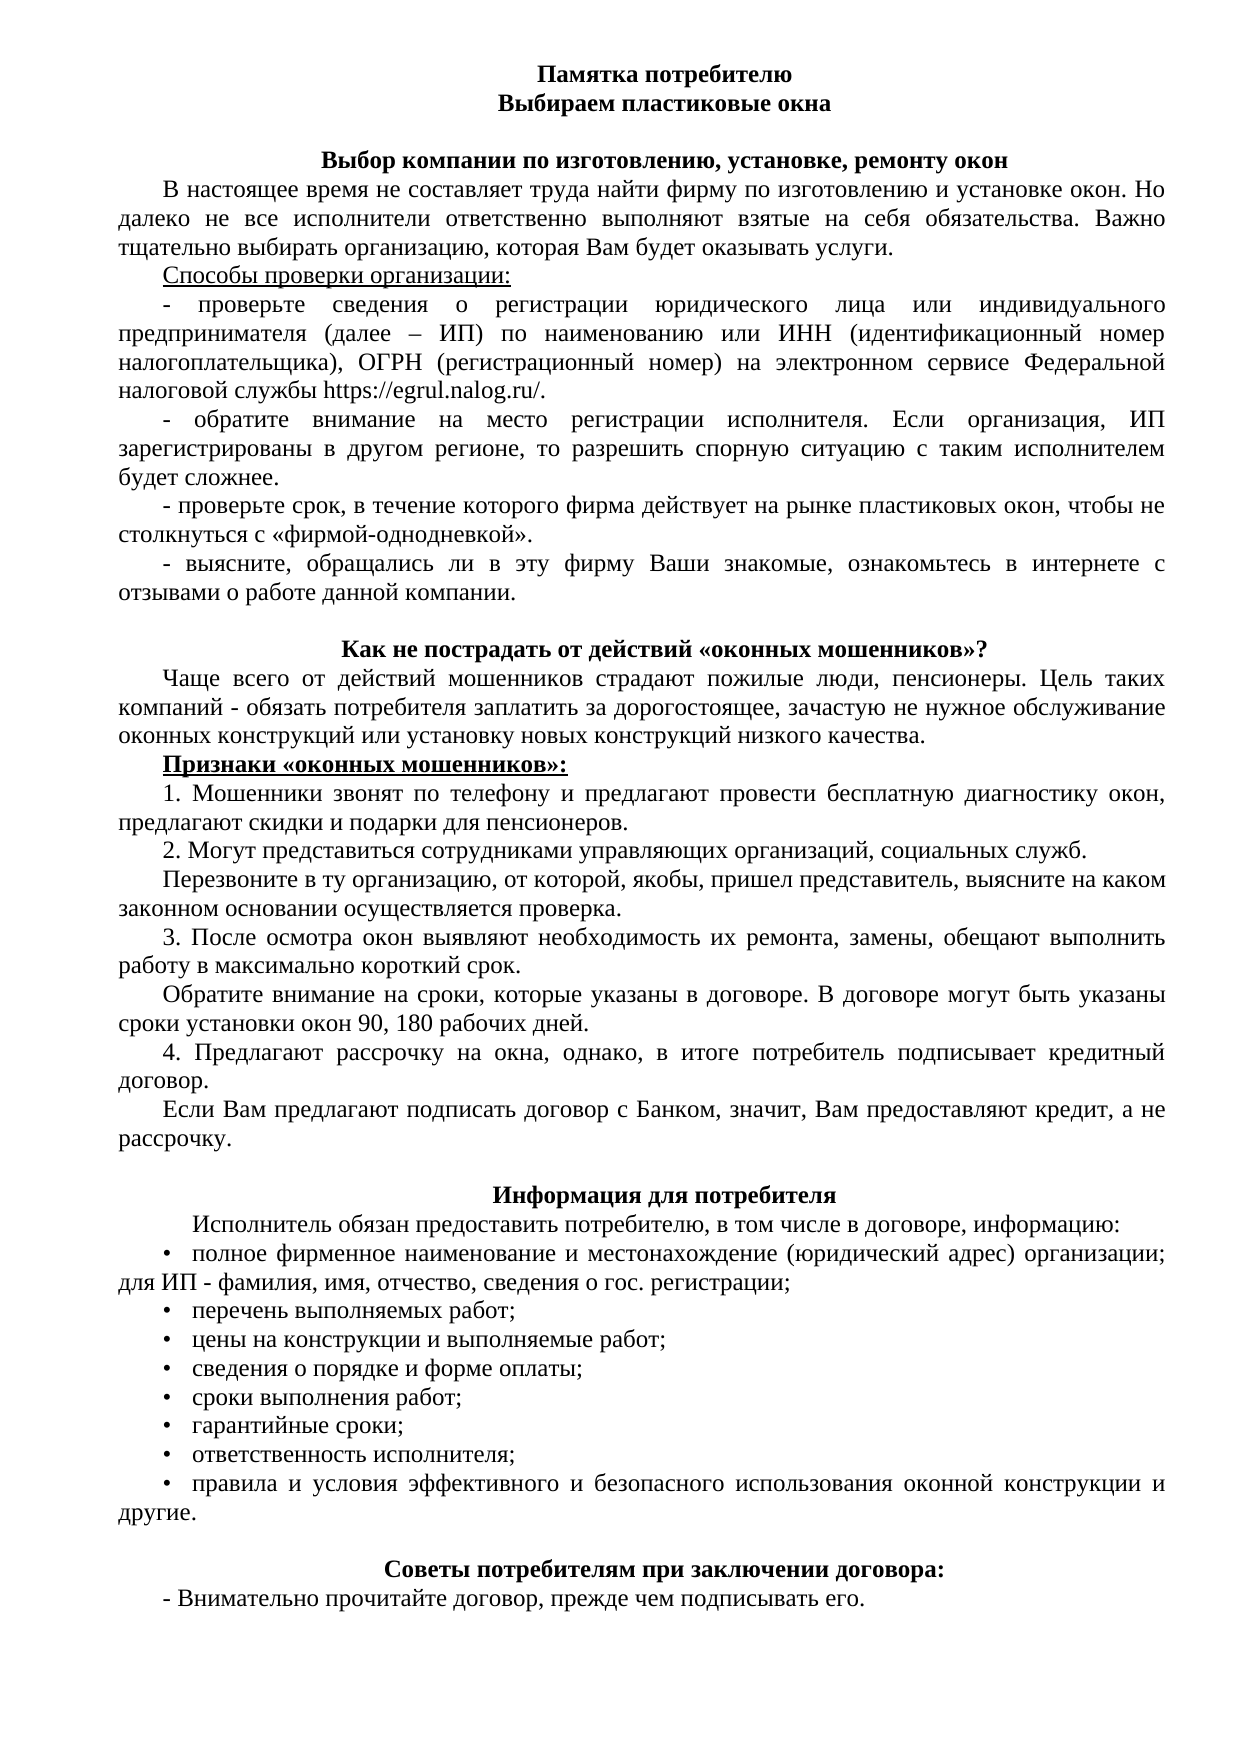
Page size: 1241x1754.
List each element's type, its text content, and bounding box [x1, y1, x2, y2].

text - Внимательно прочитайте договор, прежде чем подписывать его. [118, 1583, 1167, 1612]
text - выясните, обращались ли в эту фирму Ваши знакомые, ознакомьтесь в интернете с отзывами о работе данной компании. [118, 548, 1167, 605]
text 4. Предлагают рассрочку на окна, однако, в итоге потребитель подписывает кредитный договор. [118, 1037, 1167, 1094]
text - обратите внимание на место регистрации исполнителя. Если организация, ИП зарегистрированы в другом регионе, то разрешить спорную ситуацию с таким исполнителем будет сложнее. [118, 404, 1167, 490]
text Памятка потребителю [118, 59, 1167, 88]
text 3. После осмотра окон выявляют необходимость их ремонта, замены, обещают выполнить работу в максимально короткий срок. [118, 922, 1167, 979]
text • полное фирменное наименование и местонахождение (юридический адрес) организации; для ИП - фамилия, имя, отчество, сведения о гос. регистрации; [118, 1238, 1167, 1295]
text • цены на конструкции и выполняемые работ; [118, 1324, 1167, 1353]
text • ответственность исполнителя; [118, 1439, 1167, 1468]
text Способы проверки организации: [118, 260, 1167, 289]
text 2. Могут представиться сотрудниками управляющих организаций, социальных служб. [118, 835, 1167, 864]
text • гарантийные сроки; [118, 1410, 1167, 1439]
text • сроки выполнения работ; [118, 1382, 1167, 1410]
text - проверьте срок, в течение которого фирма действует на рынке пластиковых окон, чтобы не столкнуться с «фирмой-однодневкой». [118, 490, 1167, 548]
text Советы потребителям при заключении договора: [118, 1554, 1167, 1583]
text Признаки «оконных мошенников»: [118, 749, 1167, 778]
text Выбор компании по изготовлению, установке, ремонту окон [118, 145, 1167, 174]
text Выбираем пластиковые окна [118, 88, 1167, 117]
text Информация для потребителя [118, 1180, 1167, 1209]
text Исполнитель обязан предоставить потребителю, в том числе в договоре, информацию: [118, 1209, 1167, 1238]
text Обратите внимание на сроки, которые указаны в договоре. В договоре могут быть указаны сроки установки окон 90, 180 рабочих дней. [118, 979, 1167, 1037]
text • сведения о порядке и форме оплаты; [118, 1353, 1167, 1382]
text Чаще всего от действий мошенников страдают пожилые люди, пенсионеры. Цель таких компаний - обязать потребителя заплатить за дорогостоящее, зачастую не нужное обслуживание оконных конструкций или установку новых конструкций низкого качества. [118, 663, 1167, 749]
text Как не пострадать от действий «оконных мошенников»? [118, 634, 1167, 663]
text • перечень выполняемых работ; [118, 1295, 1167, 1324]
text • правила и условия эффективного и безопасного использования оконной конструкции и другие. [118, 1468, 1167, 1525]
text В настоящее время не составляет труда найти фирму по изготовлению и установке окон. Но далеко не все исполнители ответственно выполняют взятые на себя обязательства. Важно тщательно выбирать организацию, которая Вам будет оказывать услуги. [118, 174, 1167, 260]
text Если Вам предлагают подписать договор с Банком, значит, Вам предоставляют кредит, а не рассрочку. [118, 1094, 1167, 1152]
text Перезвоните в ту организацию, от которой, якобы, пришел представитель, выясните на каком законном основании осуществляется проверка. [118, 864, 1167, 922]
text - проверьте сведения о регистрации юридического лица или индивидуального предпринимателя (далее – ИП) по наименованию или ИНН (идентификационный номер налогоплательщика), ОГРН (регистрационный номер) на электронном сервисе Федеральной налоговой службы https://egrul.nalog.ru/. [118, 289, 1167, 404]
text 1. Мошенники звонят по телефону и предлагают провести бесплатную диагностику окон, предлагают скидки и подарки для пенсионеров. [118, 778, 1167, 835]
